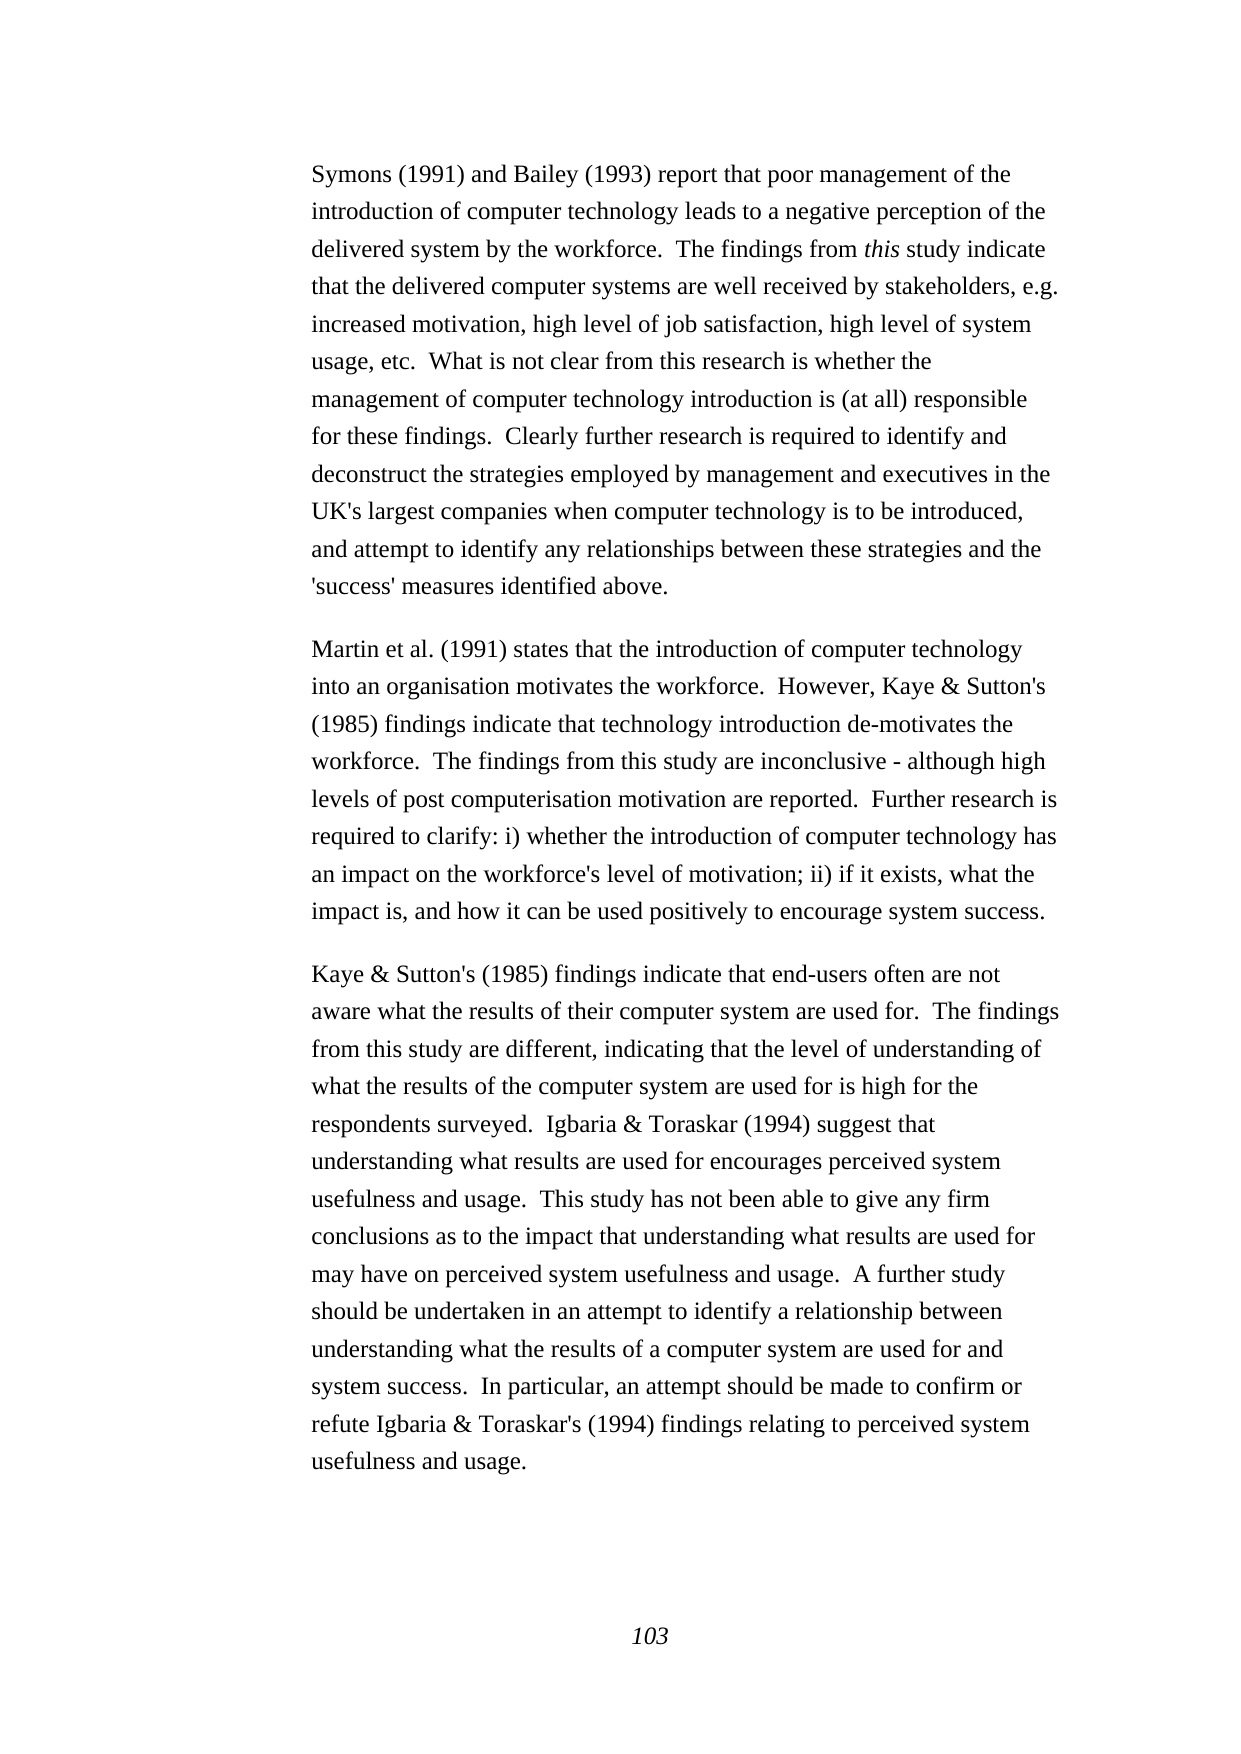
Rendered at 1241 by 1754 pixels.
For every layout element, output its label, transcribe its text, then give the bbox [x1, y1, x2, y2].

text Kaye & Sutton's (1985) findings indicate that end-users often are not aware what the results of their computer system are used for. The findings from this study are different, indicating that the level of understanding of what the results of the computer system are used for is high for the respondents surveyed. Igbaria & Toraskar (1994) suggest that understanding what results are used for encourages perceived system usefulness and usage. This study has not been able to give any firm conclusions as to the impact that understanding what results are used for may have on perceived system usefulness and usage. A further study should be undertaken in an attempt to identify a relationship between understanding what the results of a computer system are used for and system success. In particular, an attempt should be made to confirm or refute Igbaria & Toraskar's (1994) findings relating to perceived system usefulness and usage. [311, 950, 1063, 1475]
text Martin et al. (1991) states that the introduction of computer technology into an organisation motivates the workforce. However, Kaye & Sutton's (1985) findings indicate that technology introduction de-motivates the workforce. The findings from this study are inconclusive - although high levels of post computerisation motivation are reported. Further research is required to clarify: i) whether the introduction of computer technology has an impact on the workforce's level of motivation; ii) if it exists, what the impact is, and how it can be used positively to encourage system success. [311, 625, 1063, 925]
text Symons (1991) and Bailey (1993) report that poor management of the introduction of computer technology leads to a negative perception of the delivered system by the workforce. The findings from this study indicate that the delivered computer systems are well received by stakeholders, e.g. increased motivation, high level of job satisfaction, high level of system usage, etc. What is not clear from this research is whether the management of computer technology introduction is (at all) responsible for these findings. Clearly further research is required to identify and deconstruct the strategies employed by management and executives in the UK's largest companies when computer technology is to be introduced, and attempt to identify any relationships between these strategies and the 'success' measures identified above. [311, 150, 1063, 600]
